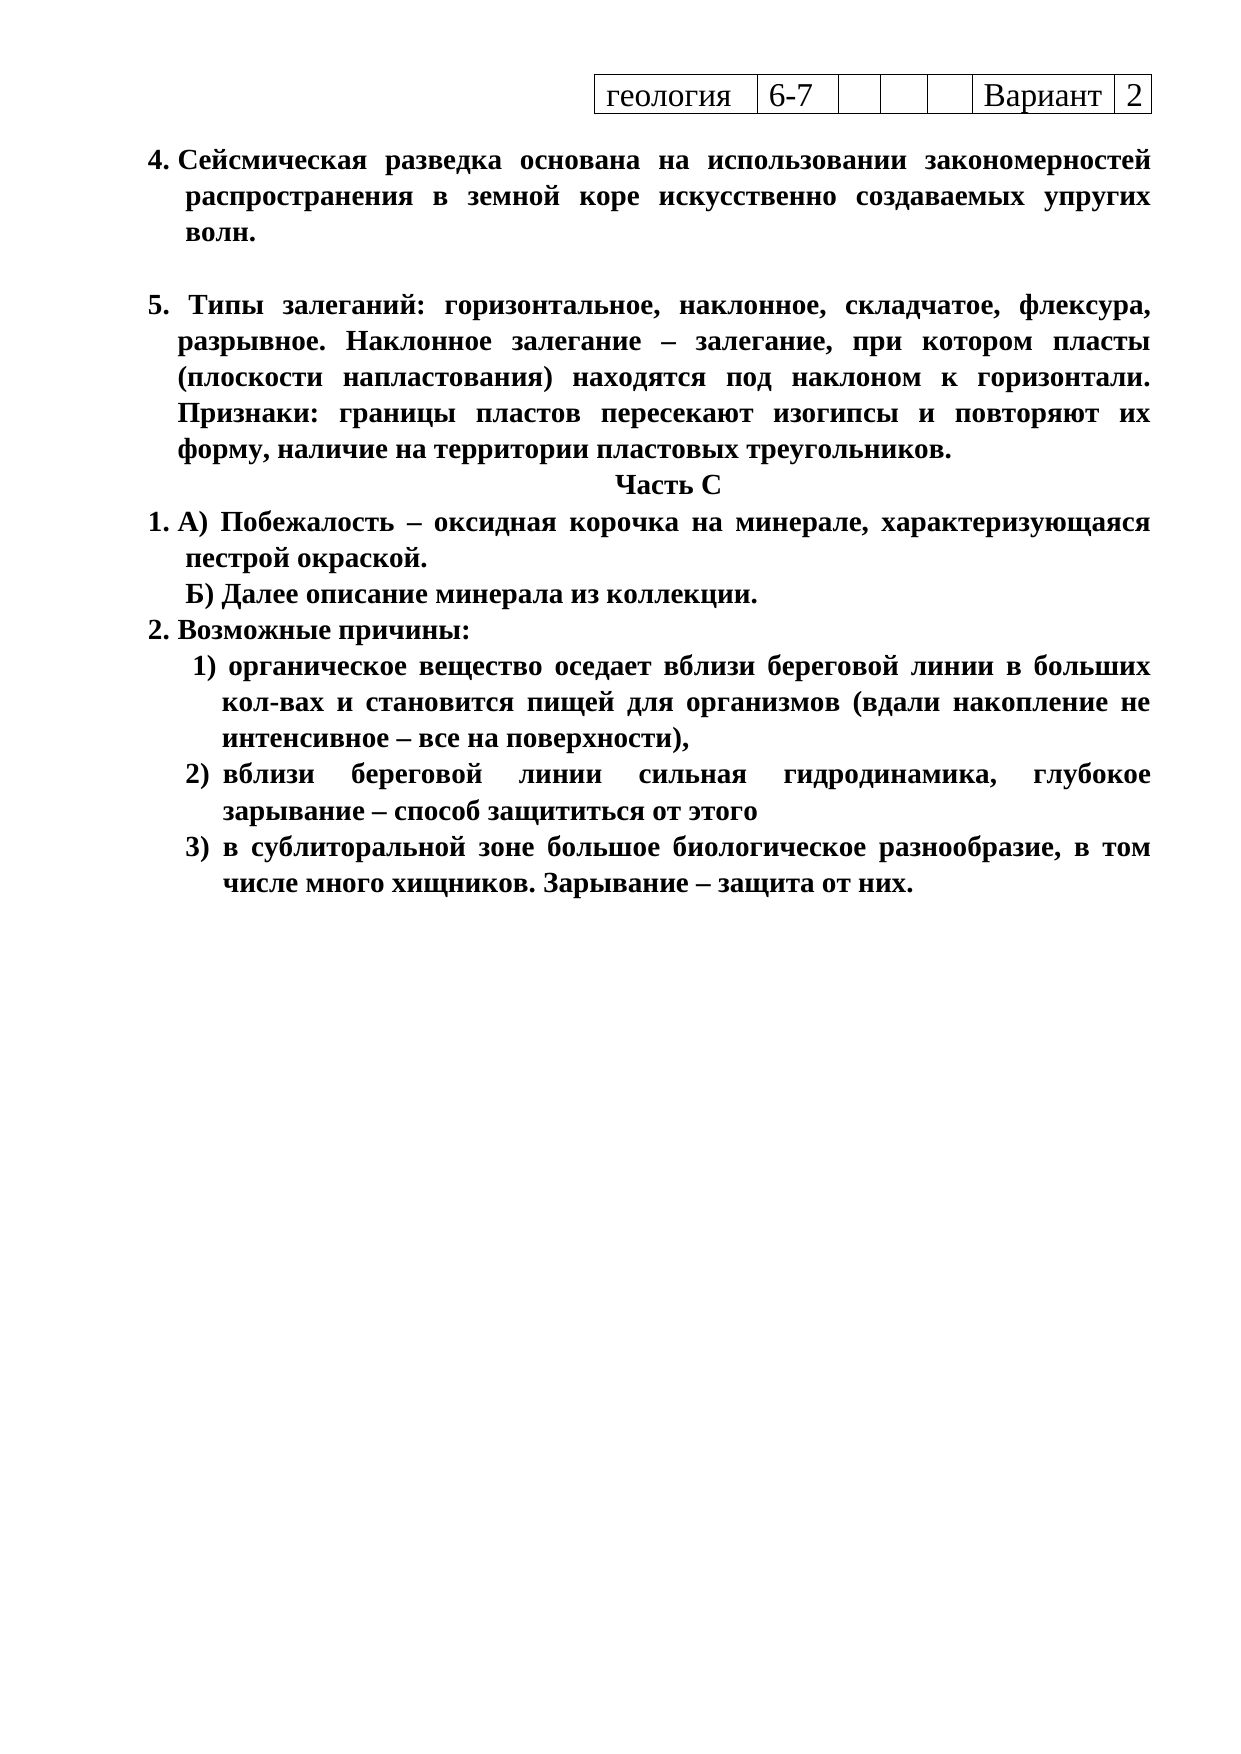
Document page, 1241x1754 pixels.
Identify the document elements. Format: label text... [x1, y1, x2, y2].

list Сейсмическая разведка основана на использовании закономерностей распространения в земной коре искусственно создаваемых упругих волн. [148, 142, 1152, 248]
list в сублиторальной зоне большое биологическое разнообразие, в том числе много хищников. Зарывание – защита от них. [185, 829, 1152, 899]
list Б) Далее описание минерала из коллекции. [185, 576, 1152, 609]
list вблизи береговой линии сильная гидродинамика, глубокое зарывание – способ защититься от этого [185, 757, 1152, 826]
list Возможные причины: [148, 612, 1152, 646]
list Часть С [185, 467, 1152, 501]
text 5. Типы залеганий: горизонтальное, наклонное, складчатое, флексура, разрывное. Наклонное залегание – залегание, при котором пласты (плоскости напластования) находятся под наклоном к горизонтали. Признаки: границы пластов пересекают изогипсы и повторяют их форму, наличие на территории пластовых треугольников. [148, 287, 1152, 465]
list А) Побежалость – оксидная корочка на минерале, характеризующаяся пестрой окраской. [148, 504, 1152, 573]
list 1) органическое вещество оседает вблизи береговой линии в больших кол-вах и становится пищей для организмов (вдали накопление не интенсивное – все на поверхности), [192, 648, 1152, 754]
